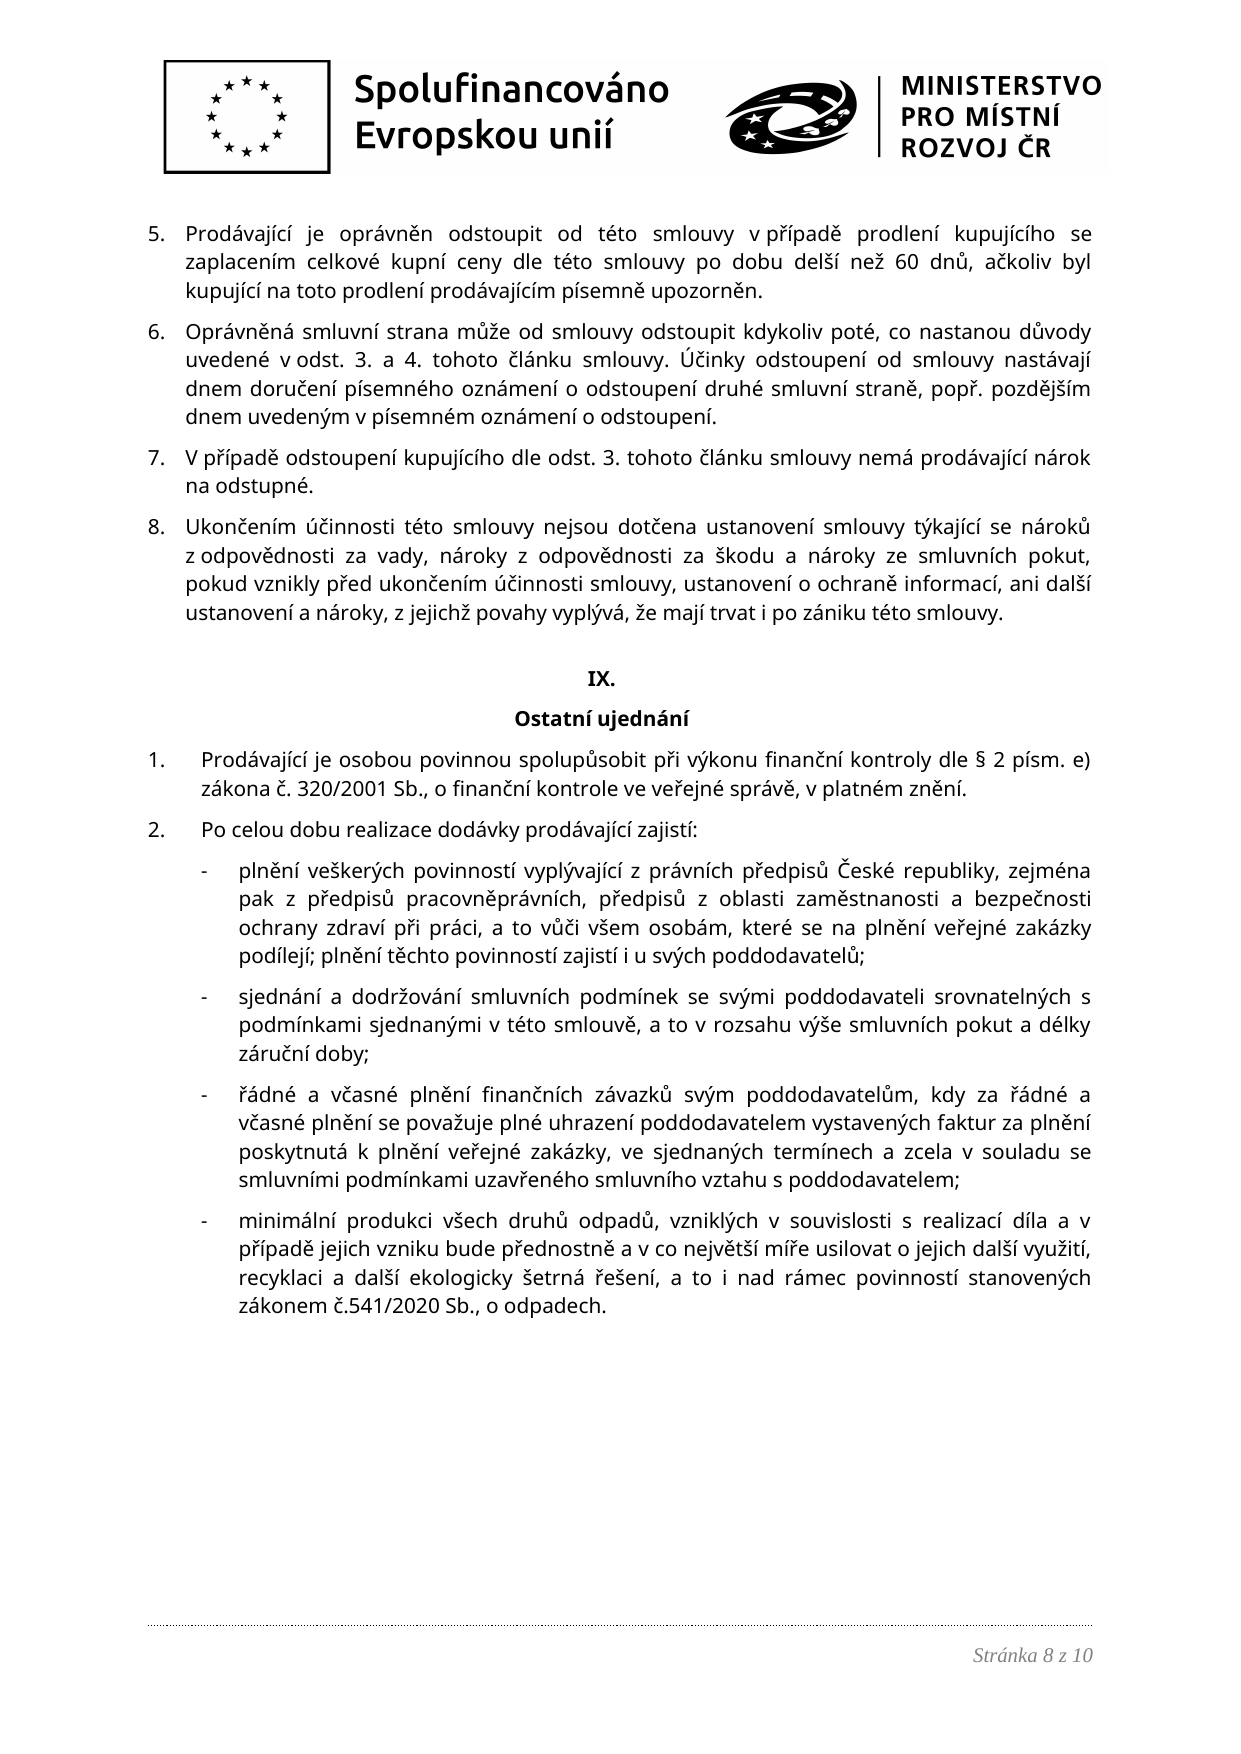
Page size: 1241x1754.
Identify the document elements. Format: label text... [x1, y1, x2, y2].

text Ostatní ujednání [111, 704, 1092, 733]
list řádné a včasné plnění finančních závazků svým poddodavatelům, kdy za řádné a včasné plnění se považuje plné uhrazení poddodavatelem vystavených faktur za plnění poskytnutá k plnění veřejné zakázky, ve sjednaných termínech a zcela v souladu se smluvními podmínkami uzavřeného smluvního vztahu s poddodavatelem; [201, 1080, 1092, 1194]
text IX. [111, 664, 1092, 692]
list Prodávající je oprávněn odstoupit od této smlouvy v případě prodlení kupujícího se zaplacením celkové kupní ceny dle této smlouvy po dobu delší než 60 dnů, ačkoliv byl kupující na toto prodlení prodávajícím písemně upozorněn. [148, 219, 1092, 304]
list plnění veškerých povinností vyplývající z právních předpisů České republiky, zejména pak z předpisů pracovněprávních, předpisů z oblasti zaměstnanosti a bezpečnosti ochrany zdraví při práci, a to vůči všem osobám, které se na plnění veřejné zakázky podílejí; plnění těchto povinností zajistí i u svých poddodavatelů; [201, 856, 1092, 969]
list minimální produkci všech druhů odpadů, vzniklých v souvislosti s realizací díla a v případě jejich vzniku bude přednostně a v co největší míře usilovat o jejich další využití, recyklaci a další ekologicky šetrná řešení, a to i nad rámec povinností stanovených zákonem č.541/2020 Sb., o odpadech. [201, 1206, 1092, 1320]
list sjednání a dodržování smluvních podmínek se svými poddodavateli srovnatelných s podmínkami sjednanými v této smlouvě, a to v rozsahu výše smluvních pokut a délky záruční doby; [201, 982, 1092, 1067]
list Po celou dobu realizace dodávky prodávající zajistí: [148, 815, 1092, 843]
list Ukončením účinnosti této smlouvy nejsou dotčena ustanovení smlouvy týkající se nároků z odpovědnosti za vady, nároky z odpovědnosti za škodu a nároky ze smluvních pokut, pokud vznikly před ukončením účinnosti smlouvy, ustanovení o ochraně informací, ani další ustanovení a nároky, z jejichž povahy vyplývá, že mají trvat i po zániku této smlouvy. [148, 512, 1092, 626]
list Prodávající je osobou povinnou spolupůsobit při výkonu finanční kontroly dle § 2 písm. e) zákona č. 320/2001 Sb., o finanční kontrole ve veřejné správě, v platném znění. [148, 746, 1092, 802]
picture [163, 60, 1109, 174]
list V případě odstoupení kupujícího dle odst. 3. tohoto článku smlouvy nemá prodávající nárok na odstupné. [148, 443, 1092, 500]
list Oprávněná smluvní strana může od smlouvy odstoupit kdykoliv poté, co nastanou důvody uvedené v odst. 3. a 4. tohoto článku smlouvy. Účinky odstoupení od smlouvy nastávají dnem doručení písemného oznámení o odstoupení druhé smluvní straně, popř. pozdějším dnem uvedeným v písemném oznámení o odstoupení. [148, 317, 1092, 431]
